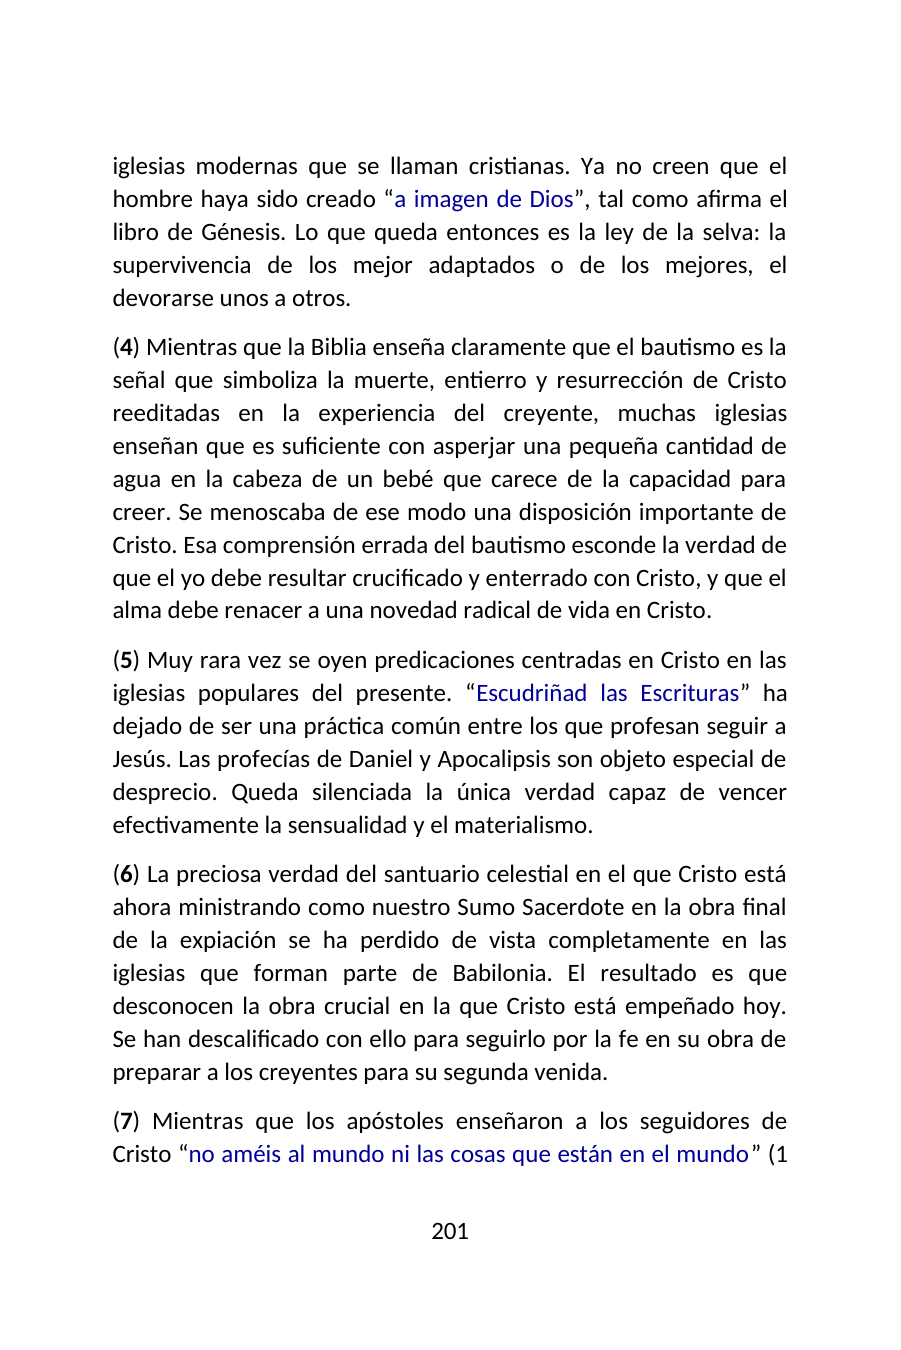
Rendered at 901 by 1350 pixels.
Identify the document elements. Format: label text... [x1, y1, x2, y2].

text (4) Mientras que la Biblia enseña claramente que el bautismo es la señal que simboliza la muerte, entierro y resurrección de Cristo reeditadas en la experiencia del creyente, muchas iglesias enseñan que es suficiente con asperjar una pequeña cantidad de agua en la cabeza de un bebé que carece de la capacidad para creer. Se menoscaba de ese modo una disposición importante de Cristo. Esa comprensión errada del bautismo esconde la verdad de que el yo debe resultar crucificado y enterrado con Cristo, y que el alma debe renacer a una novedad radical de vida en Cristo. [112, 331, 788, 625]
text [112, 1105, 788, 1169]
text (6) La preciosa verdad del santuario celestial en el que Cristo está ahora ministrando como nuestro Sumo Sacerdote en la obra final de la expiación se ha perdido de vista completamente en las iglesias que forman parte de Babilonia. El resultado es que desconocen la obra crucial en la que Cristo está empeñado hoy. Se han descalificado con ello para seguirlo por la fe en su obra de preparar a los creyentes para su segunda venida. [112, 858, 788, 1086]
text (5) Muy rara vez se oyen predicaciones centradas en Cristo en las iglesias populares del presente. “Escudriñad las Escrituras” ha dejado de ser una práctica común entre los que profesan seguir a Jesús. Las profecías de Daniel y Apocalipsis son objeto especial de desprecio. Queda silenciada la única verdad capaz de vencer efectivamente la sensualidad y el materialismo. [112, 644, 788, 839]
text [112, 150, 788, 312]
